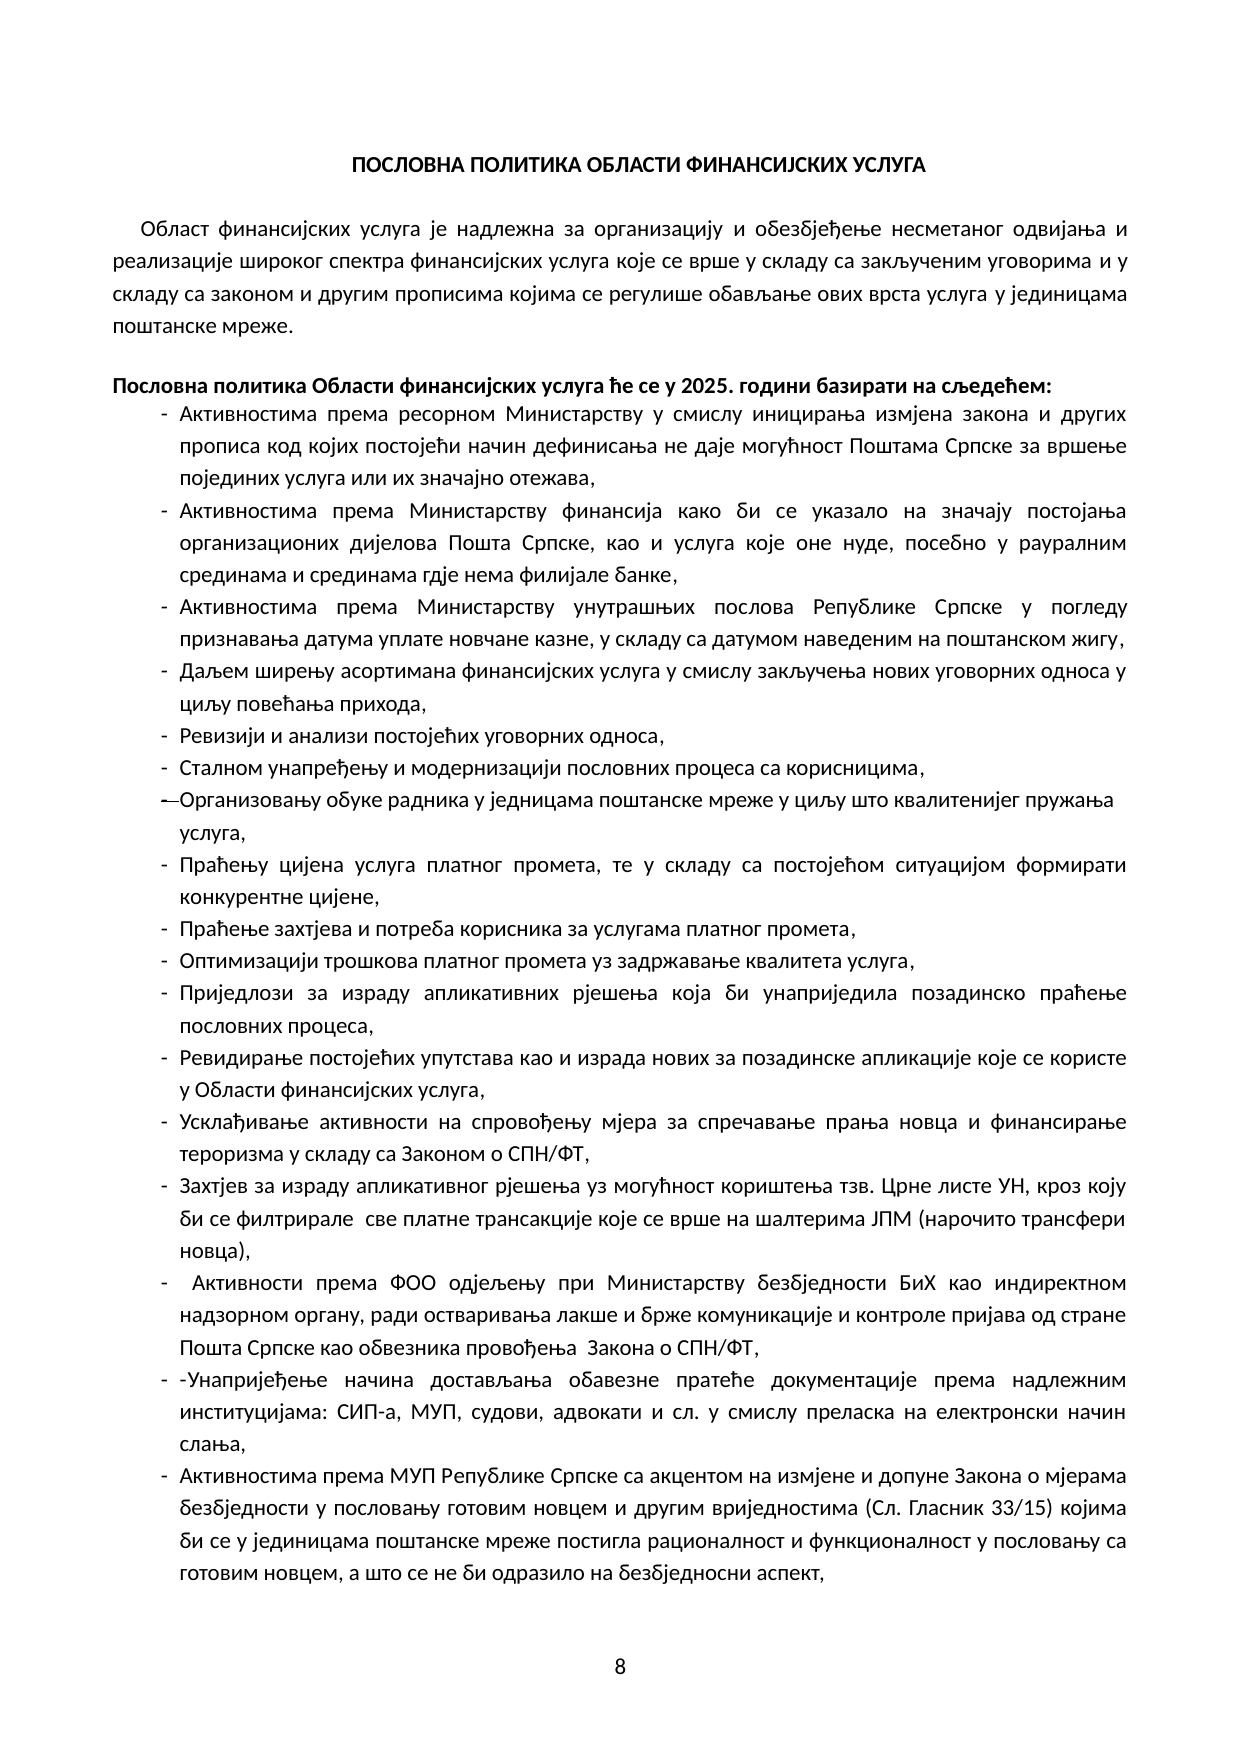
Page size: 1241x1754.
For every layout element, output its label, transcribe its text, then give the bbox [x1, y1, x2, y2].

list Праћење захтјева и потреба корисника за услугама платног промета, [161, 914, 1128, 942]
list Приједлози за израду апликативних рјешења која би унаприједила позадинско праћење пословних процеса, [161, 978, 1128, 1039]
subtitle ПОСЛОВНА ПОЛИТИКА ОБЛАСТИ ФИНАНСИЈСКИХ УСЛУГА [150, 150, 1128, 178]
list Активности према ФОО одјељењу при Министарству безбједности БиХ као индиректном надзорном органу, ради остваривања лакше и брже комуникације и контроле пријава од стране Пошта Српске као обвезника провођења Закона о СПН/ФТ, [161, 1268, 1128, 1361]
list Ревизији и анализи постојећих уговорних односа, [161, 721, 1128, 749]
list Сталном унапређењу и модернизацији пословних процеса са корисницима, [161, 753, 1128, 781]
list Активностима према ресорном Министарству у смислу иницирања измјена закона и других прописа код којих постојећи начин дефинисања не даје могућност Поштама Српске за вршење појединих услуга или их значајно отежава, [161, 399, 1128, 492]
list Усклађивање активности на спровођењу мјера за спречавање прања новца и финансирање тероризма у складу са Законом о СПН/ФТ, [161, 1107, 1128, 1167]
list Праћењу цијена услуга платног промета, те у складу са постојећом ситуацијом формирати конкурентне цијене, [161, 850, 1128, 910]
list Даљем ширењу асортимана финансијских услуга у смислу закључења нових уговорних односа у циљу повећања прихода, [161, 657, 1128, 717]
list - Унапријеђење начина достављања обавезне пратеће документације према надлежним институцијама: СИП-а, МУП, судови, адвокати и сл. у смислу преласка на електронски начин слања, [161, 1365, 1128, 1457]
text Пословна политика Области финансијских услуга ће се у 2025. години базирати на сљедећем: [112, 371, 1128, 399]
list Активностима према Министарству финансија како би се указало на значају постојања организационих дијелова Пошта Српске, као и услуга које оне нуде, посебно у рауралним срединама и срединама гдје нема филијале банке, [161, 496, 1128, 588]
list Организовању обуке радника у једницама поштанске мреже у циљу што квалитенијег пружања услуга, [161, 785, 1128, 846]
list Оптимизацији трошкова платног промета уз задржавање квалитета услуга, [161, 946, 1128, 974]
list Активностима према Министарству унутрашњих послова Републике Српске у погледу признавања датума уплате новчане казне, у складу са датумом наведеним на поштанском жигу, [161, 592, 1128, 652]
list Захтјев за израду апликативног рјешења уз могућност кориштења тзв. Црне листе УН, кроз коју би се филтрирале све платне трансакције које се врше на шалтерима ЈПМ (нарочито трансфери новца), [161, 1172, 1128, 1264]
text Област финансијских услуга је надлежна за организацију и обезбјеђење несметаног одвијања и реализације широког спектра финансијских услуга које се врше у складу са закљученим уговорима и у складу са законoм и другим прописима којима се регулише обављање ових врста услуга у јединицама поштанске мреже. [112, 214, 1128, 339]
list Ревидирање постојећих упутстава као и израда нових за позадинске апликације које се користе у Области финансијских услуга, [161, 1043, 1128, 1103]
list Активностима према МУП Републике Српске са акцентом на измјене и допуне Закона о мјерама безбједности у пословању готовим новцем и другим вриједностима (Сл. Гласник 33/15) којима би се у јединицама поштанске мреже постигла рационалност и функционалност у пословању са готовим новцем, а што се не би одразило на безбједносни аспект, [161, 1461, 1128, 1586]
